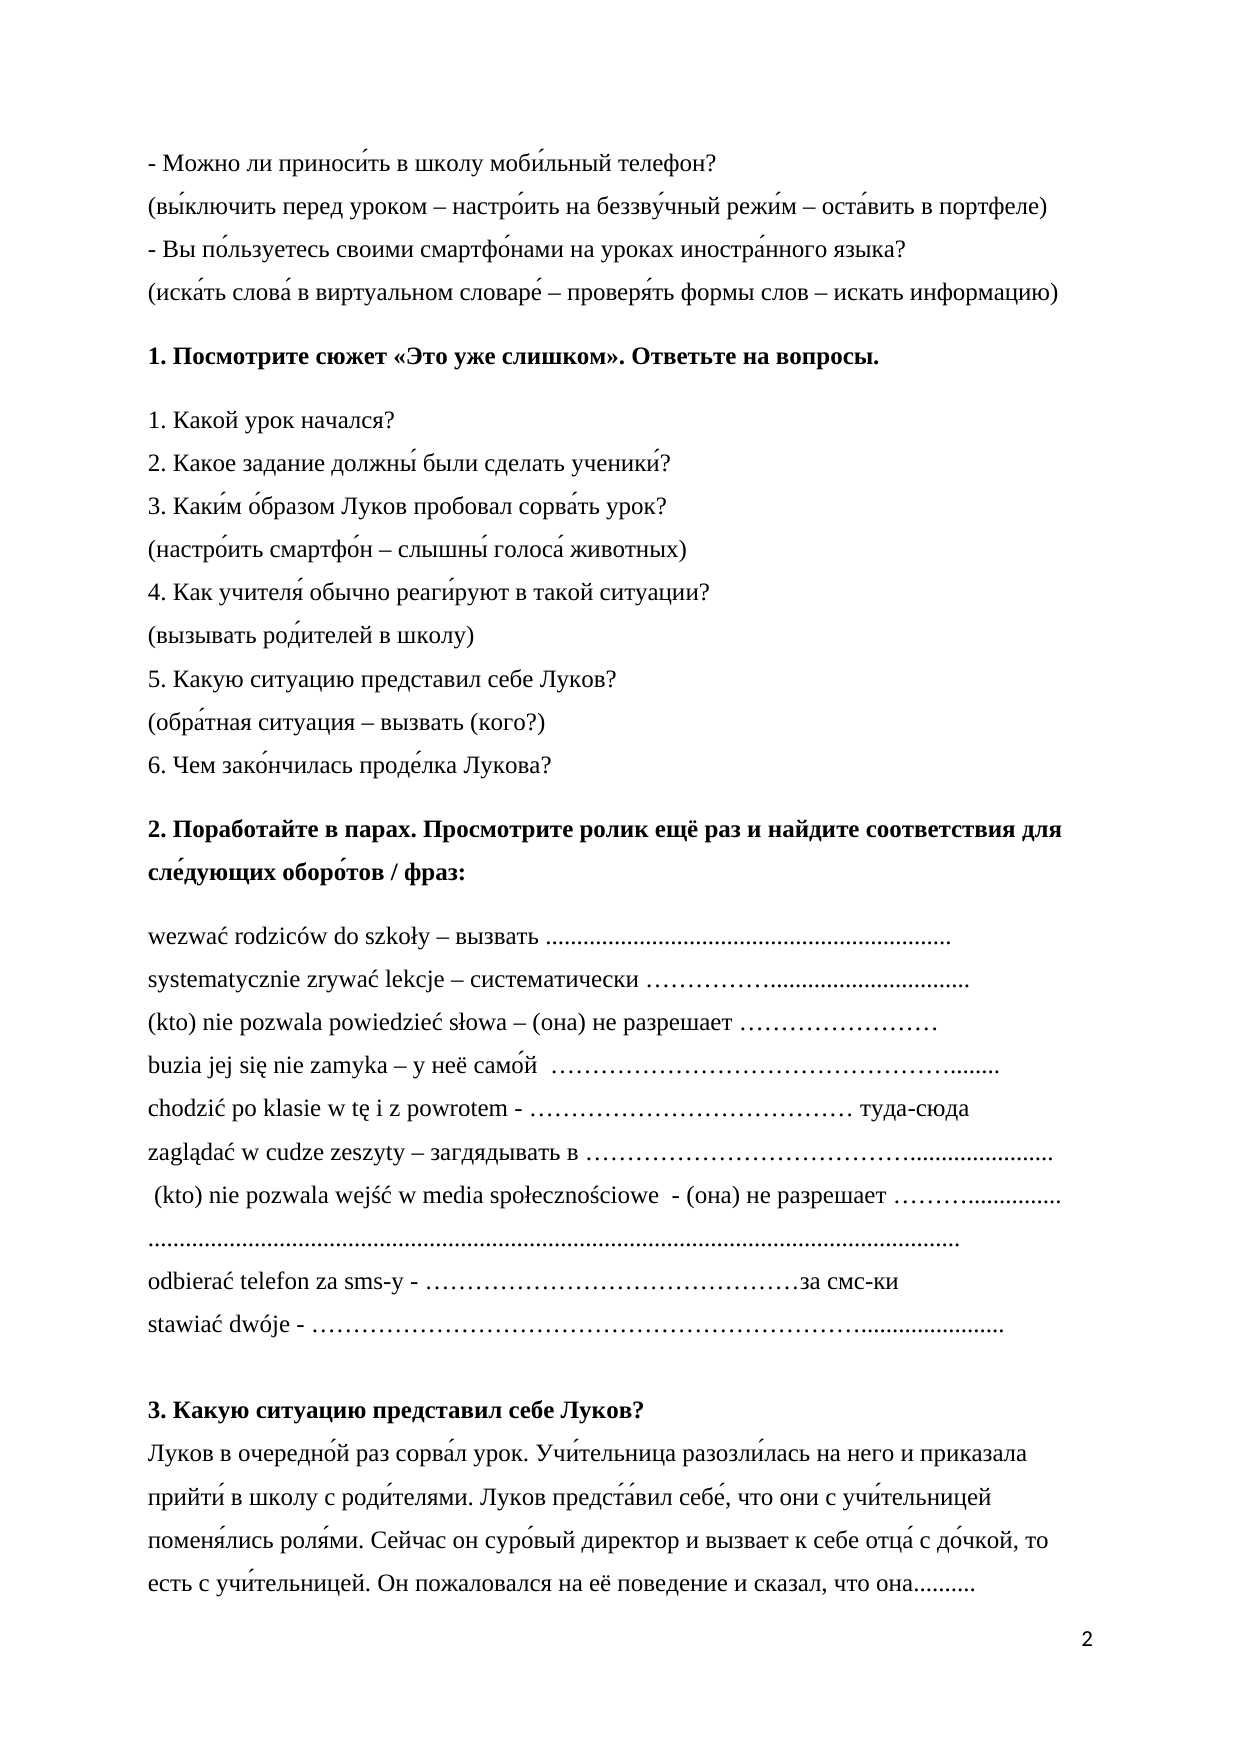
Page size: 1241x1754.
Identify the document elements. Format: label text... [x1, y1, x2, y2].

text 1. Какой урок начался? 2. Какое задание должны́ были сделать ученики́? 3. Каки́м о́бразом Луков пробовал сорва́ть урок? (настро́ить смартфо́н – слышны́ голоса́ животных) 4. Как учителя́ обычно реаги́руют в такой ситуации? (вызывать род́ителей в школу) 5. Какую ситуацию представил себе Луков? (обра́тная ситуация – вызвать (кого?) 6. Чем зако́нчилась проде́лка Лукова? [148, 405, 1093, 779]
text 1. Посмотрите сюжет «Это уже слишком». Ответьте на вопросы. [148, 341, 1093, 370]
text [148, 148, 1093, 306]
text 2. Поработайте в парах. Просмотрите ролик ещё раз и найдите соответствия для сле́дующих оборо́тов / фраз: [148, 814, 1093, 886]
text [148, 921, 1093, 1597]
